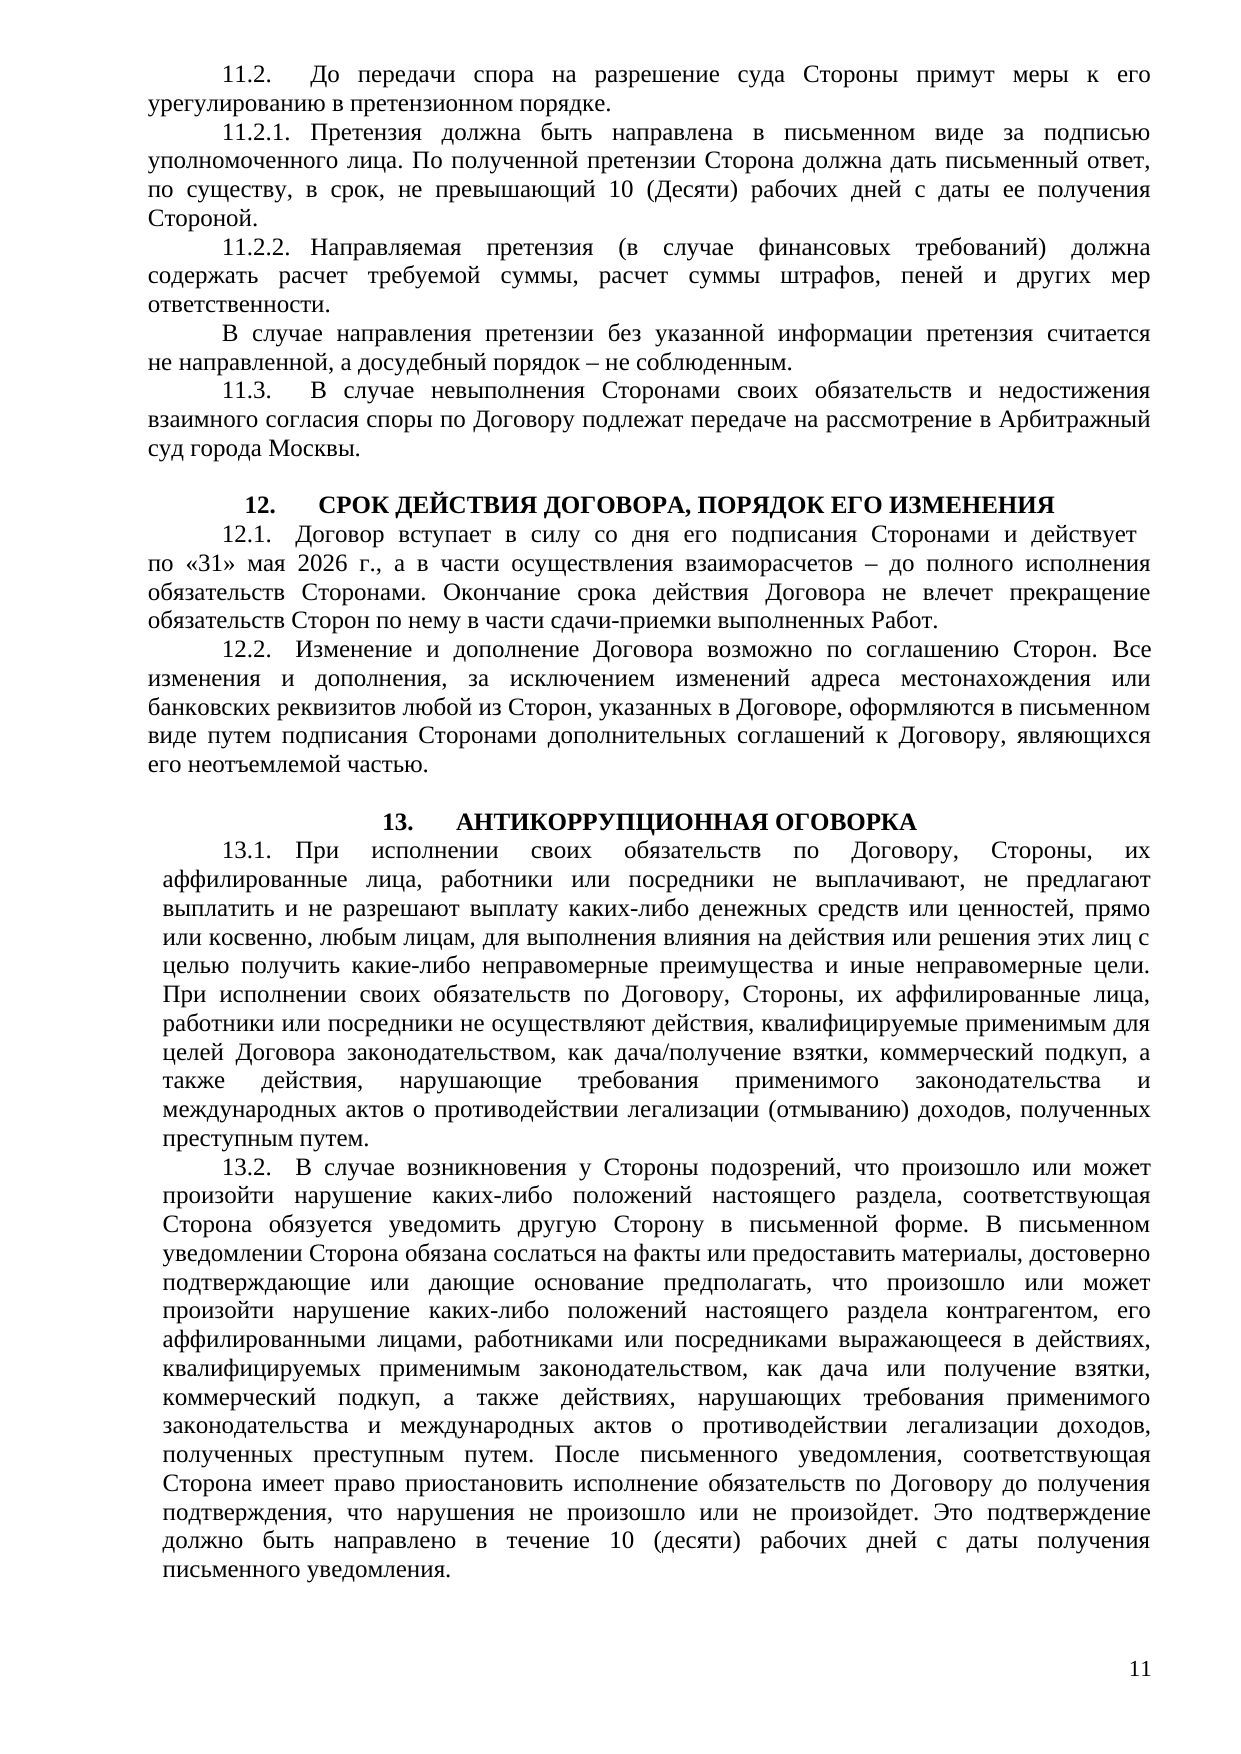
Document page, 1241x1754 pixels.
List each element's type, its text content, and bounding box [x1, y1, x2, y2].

list Изменение и дополнение Договора возможно по соглашению Сторон. Все изменения и дополнения, за исключением изменений адреса местонахождения или банковских реквизитов любой из Сторон, указанных в Договоре, оформляются в письменном виде путем подписания Сторонами дополнительных соглашений к Договору, являющихся его неотъемлемой частью. [148, 634, 1152, 778]
subtitle АНТИКОРРУПЦИОННАЯ ОГОВОРКА [148, 807, 1152, 835]
list Направляемая претензия (в случае финансовых требований) должна содержать расчет требуемой суммы, расчет суммы штрафов, пеней и других мер ответственности. [148, 232, 1152, 318]
list В случае возникновения у Стороны подозрений, что произошло или может произойти нарушение каких-либо положений настоящего раздела, соответствующая Сторона обязуется уведомить другую Сторону в письменной форме. В письменном уведомлении Сторона обязана сослаться на факты или предоставить материалы, достоверно подтверждающие или дающие основание предполагать, что произошло или может произойти нарушение каких-либо положений настоящего раздела контрагентом, его аффилированными лицами, работниками или посредниками выражающееся в действиях, квалифицируемых применимым законодательством, как дача или получение взятки, коммерческий подкуп, а также действиях, нарушающих требования применимого законодательства и международных актов о противодействии легализации доходов, полученных преступным путем. После письменного уведомления, соответствующая Сторона имеет право приостановить исполнение обязательств по Договору до получения подтверждения, что нарушения не произошло или не произойдет. Это подтверждение должно быть направлено в течение 10 (десяти) рабочих дней с даты получения письменного уведомления. [162, 1152, 1152, 1583]
list Договор вступает в силу со дня его подписания Сторонами и действует по «31» мая 2026 г., а в части осуществления взаиморасчетов – до полного исполнения обязательств Сторонами. Окончание срока действия Договора не влечет прекращение обязательств Сторон по нему в части сдачи-приемки выполненных Работ. [148, 519, 1152, 634]
list В случае невыполнения Сторонами своих обязательств и недостижения взаимного согласия споры по Договору подлежат передаче на рассмотрение в Арбитражный суд города Москвы. [148, 375, 1152, 462]
list Претензия должна быть направлена в письменном виде за подписью уполномоченного лица. По полученной претензии Сторона должна дать письменный ответ, по существу, в срок, не превышающий 10 (Десяти) рабочих дней с даты ее получения Стороной. [148, 117, 1152, 232]
subtitle Срок действия Договора, порядок его изменения [148, 490, 1152, 519]
text В случае направления претензии без указанной информации претензия считается не направленной, а досудебный порядок – не соблюденным. [148, 318, 1152, 375]
list При исполнении своих обязательств по Договору, Стороны, их аффилированные лица, работники или посредники не выплачивают, не предлагают выплатить и не разрешают выплату каких-либо денежных средств или ценностей, прямо или косвенно, любым лицам, для выполнения влияния на действия или решения этих лиц с целью получить какие-либо неправомерные преимущества и иные неправомерные цели. При исполнении своих обязательств по Договору, Стороны, их аффилированные лица, работники или посредники не осуществляют действия, квалифицируемые применимым для целей Договора законодательством, как дача/получение взятки, коммерческий подкуп, а также действия, нарушающие требования применимого законодательства и международных актов о противодействии легализации (отмыванию) доходов, полученных преступным путем. [162, 835, 1152, 1152]
list До передачи спора на разрешение суда Стороны примут меры к его урегулированию в претензионном порядке. [148, 59, 1152, 117]
